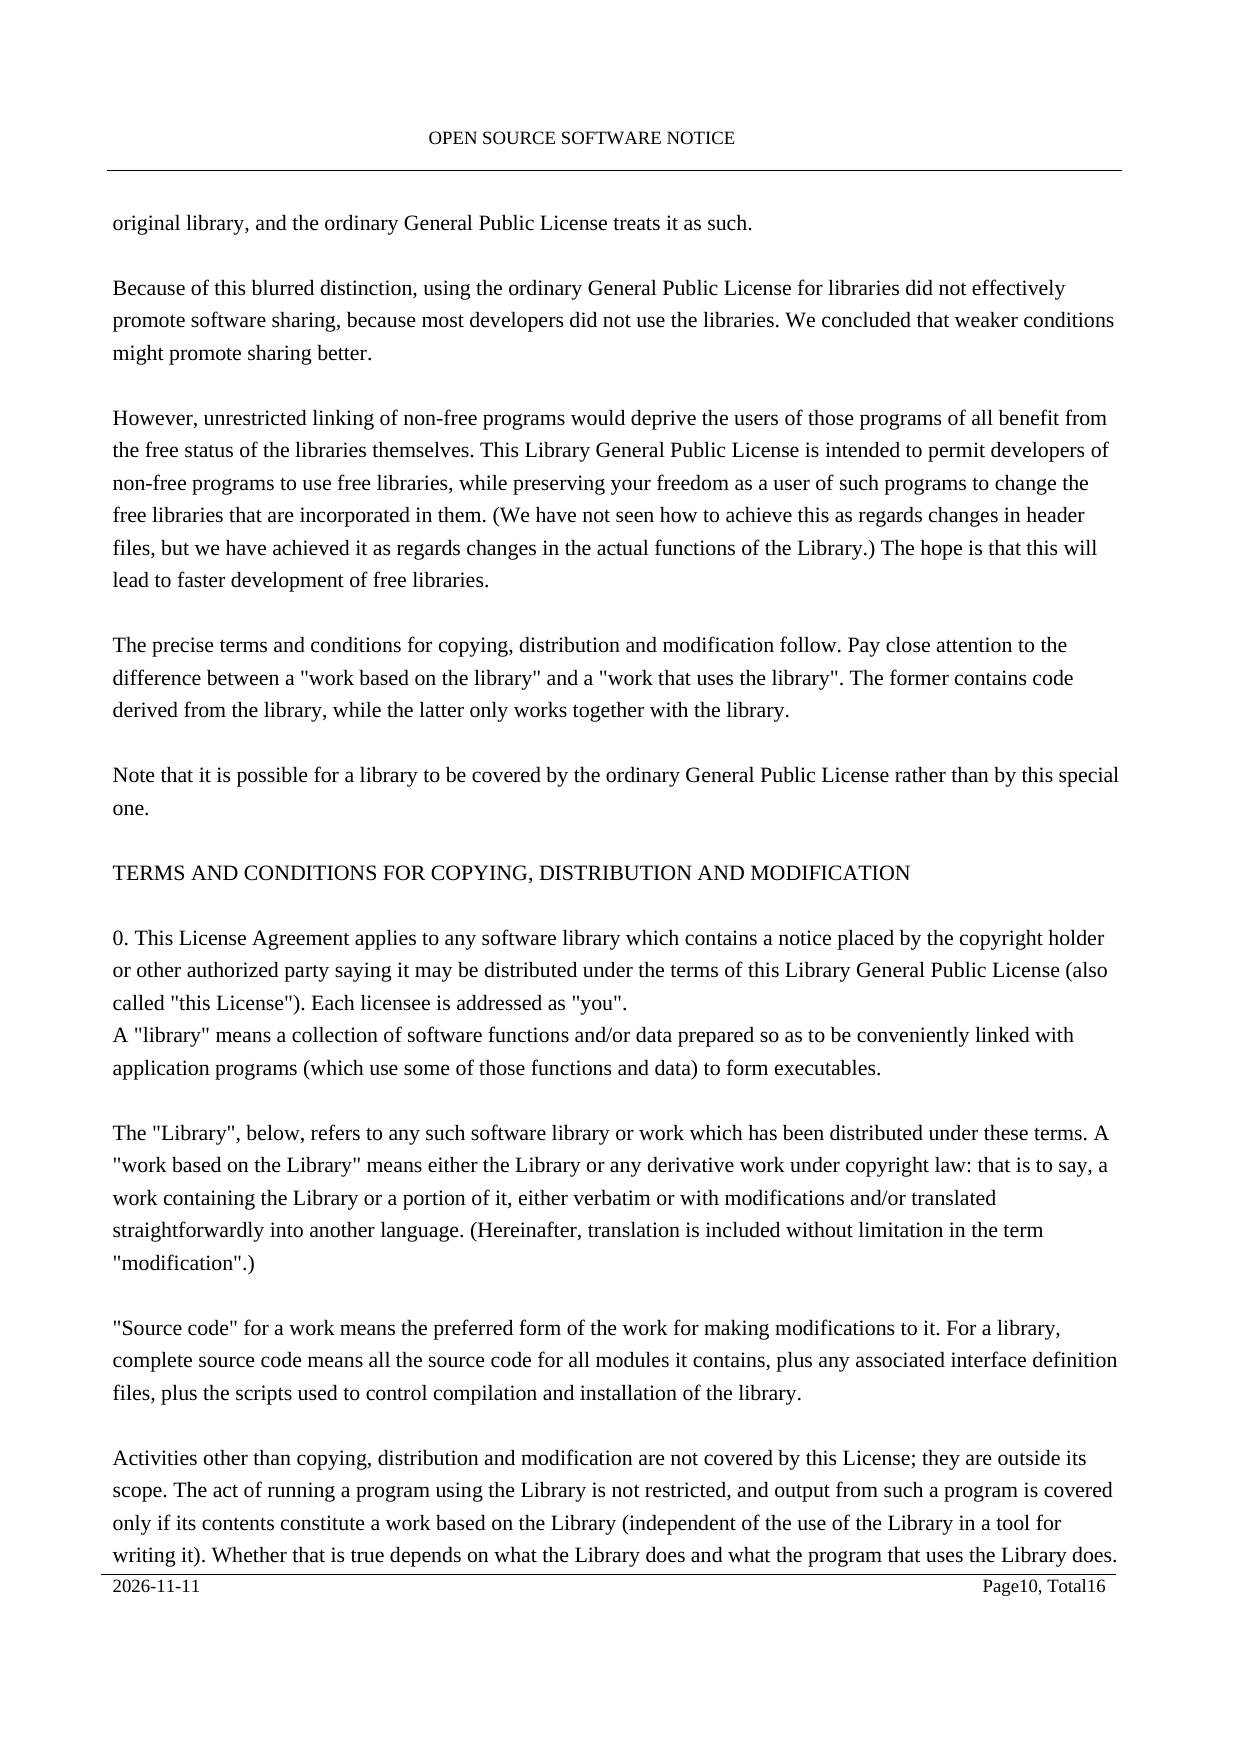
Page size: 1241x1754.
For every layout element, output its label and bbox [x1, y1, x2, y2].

text [112, 206, 1128, 1571]
